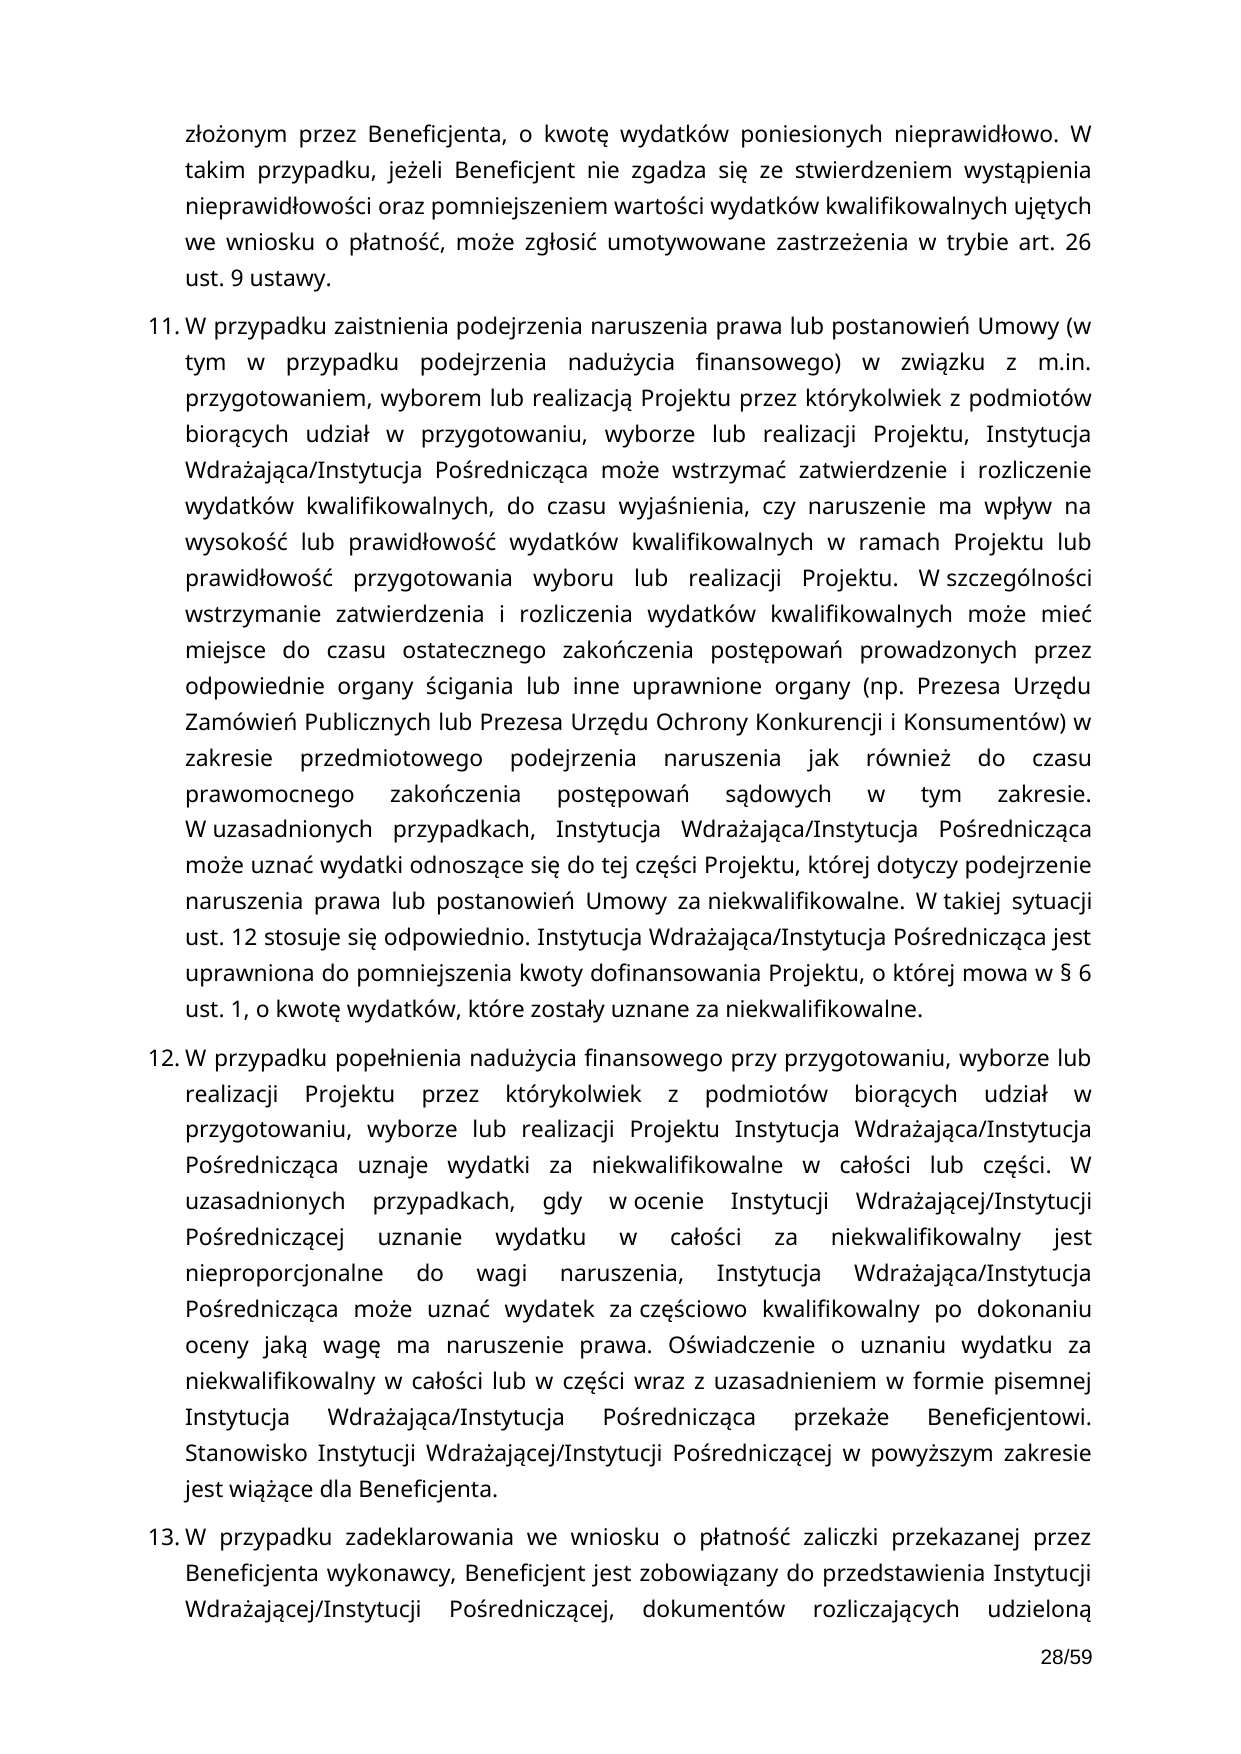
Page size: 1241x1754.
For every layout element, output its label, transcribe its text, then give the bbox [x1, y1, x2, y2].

list W przypadku zaistnienia podejrzenia naruszenia prawa lub postanowień Umowy (w tym w przypadku podejrzenia nadużycia finansowego) w związku z m.in. przygotowaniem, wyborem lub realizacją Projektu przez którykolwiek z podmiotów biorących udział w przygotowaniu, wyborze lub realizacji Projektu, Instytucja Wdrażająca/Instytucja Pośrednicząca może wstrzymać zatwierdzenie i rozliczenie wydatków kwalifikowalnych, do czasu wyjaśnienia, czy naruszenie ma wpływ na wysokość lub prawidłowość wydatków kwalifikowalnych w ramach Projektu lub prawidłowość przygotowania wyboru lub realizacji Projektu. W szczególności wstrzymanie zatwierdzenia i rozliczenia wydatków kwalifikowalnych może mieć miejsce do czasu ostatecznego zakończenia postępowań prowadzonych przez odpowiednie organy ścigania lub inne uprawnione organy (np. Prezesa Urzędu Zamówień Publicznych lub Prezesa Urzędu Ochrony Konkurencji i Konsumentów) w zakresie przedmiotowego podejrzenia naruszenia jak również do czasu prawomocnego zakończenia postępowań sądowych w tym zakresie. W uzasadnionych przypadkach, Instytucja Wdrażająca/Instytucja Pośrednicząca może uznać wydatki odnoszące się do tej części Projektu, której dotyczy podejrzenie naruszenia prawa lub postanowień Umowy za niekwalifikowalne. W takiej sytuacji ust. 12 stosuje się odpowiednio. Instytucja Wdrażająca/Instytucja Pośrednicząca jest uprawniona do pomniejszenia kwoty dofinansowania Projektu, o której mowa w § 6 ust. 1, o kwotę wydatków, które zostały uznane za niekwalifikowalne. [148, 310, 1092, 1024]
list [148, 1521, 1092, 1624]
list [148, 118, 1092, 293]
list W przypadku popełnienia nadużycia finansowego przy przygotowaniu, wyborze lub realizacji Projektu przez którykolwiek z podmiotów biorących udział w przygotowaniu, wyborze lub realizacji Projektu Instytucja Wdrażająca/Instytucja Pośrednicząca uznaje wydatki za niekwalifikowalne w całości lub części. W uzasadnionych przypadkach, gdy w ocenie Instytucji Wdrażającej/Instytucji Pośredniczącej uznanie wydatku w całości za niekwalifikowalny jest nieproporcjonalne do wagi naruszenia, Instytucja Wdrażająca/Instytucja Pośrednicząca może uznać wydatek za częściowo kwalifikowalny po dokonaniu oceny jaką wagę ma naruszenie prawa. Oświadczenie o uznaniu wydatku za niekwalifikowalny w całości lub w części wraz z uzasadnieniem w formie pisemnej Instytucja Wdrażająca/Instytucja Pośrednicząca przekaże Beneficjentowi. Stanowisko Instytucji Wdrażającej/Instytucji Pośredniczącej w powyższym zakresie jest wiążące dla Beneficjenta. [148, 1042, 1092, 1504]
